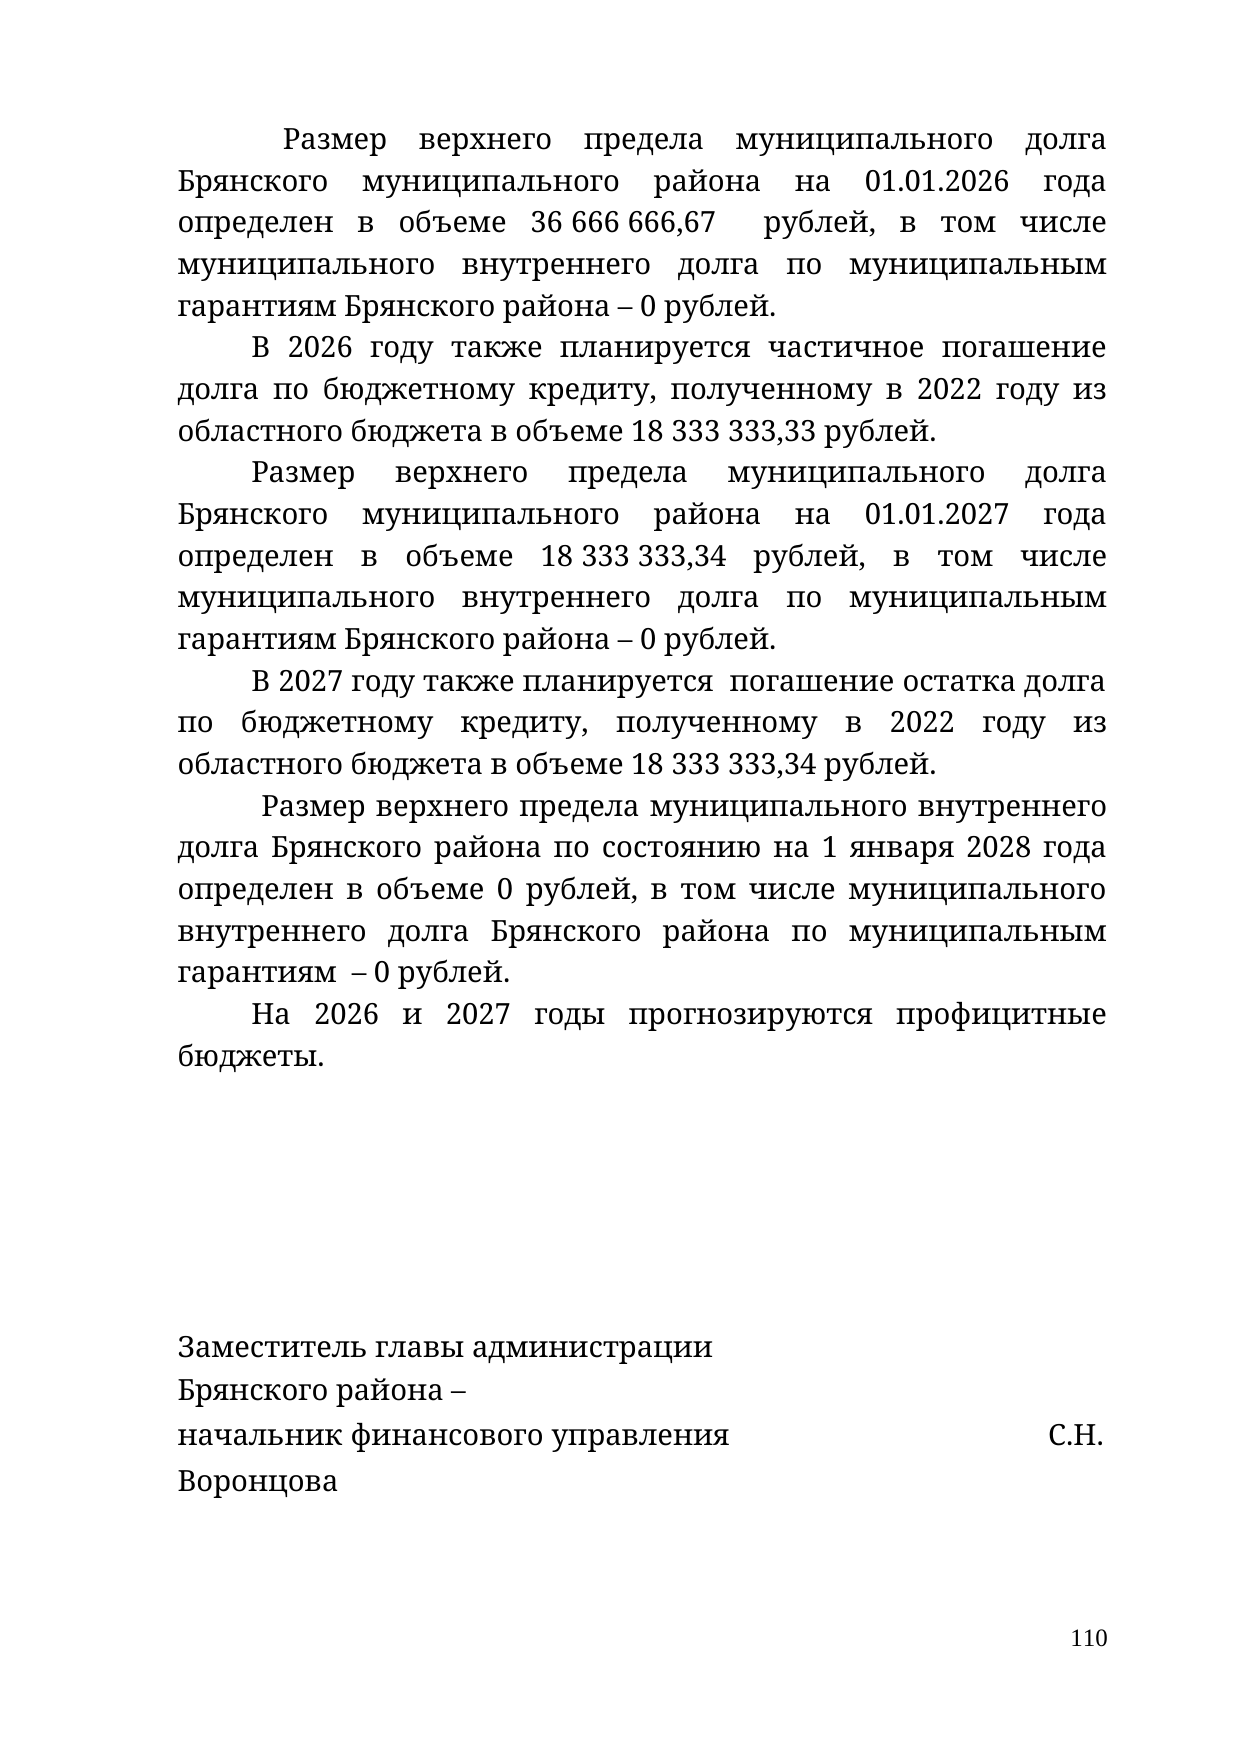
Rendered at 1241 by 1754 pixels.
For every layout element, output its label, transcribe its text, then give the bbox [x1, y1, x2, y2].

text В 2027 году также планируется погашение остатка долга по бюджетному кредиту, полученному в 2022 году из областного бюджета в объеме 18 333 333,34 рублей. [177, 660, 1107, 783]
text Заместитель главы администрации [177, 1326, 1107, 1366]
text начальник финансового управления С.Н. Воронцова [177, 1414, 1107, 1500]
text На 2026 и 2027 годы прогнозируются профицитные бюджеты. [177, 993, 1107, 1074]
text Размер верхнего предела муниципального долга Брянского муниципального района на 01.01.2026 года определен в объеме 36 666 666,67 рублей, в том числе муниципального внутреннего долга по муниципальным гарантиям Брянского района – 0 рублей. [177, 118, 1107, 324]
text Размер верхнего предела муниципального долга Брянского муниципального района на 01.01.2027 года определен в объеме 18 333 333,34 рублей, в том числе муниципального внутреннего долга по муниципальным гарантиям Брянского района – 0 рублей. [177, 451, 1107, 658]
text В 2026 году также планируется частичное погашение долга по бюджетному кредиту, полученному в 2022 году из областного бюджета в объеме 18 333 333,33 рублей. [177, 326, 1107, 449]
text Размер верхнего предела муниципального внутреннего долга Брянского района по состоянию на 1 января 2028 года определен в объеме 0 рублей, в том числе муниципального внутреннего долга Брянского района по муниципальным гарантиям – 0 рублей. [177, 785, 1107, 991]
text Брянского района – [177, 1369, 1107, 1408]
